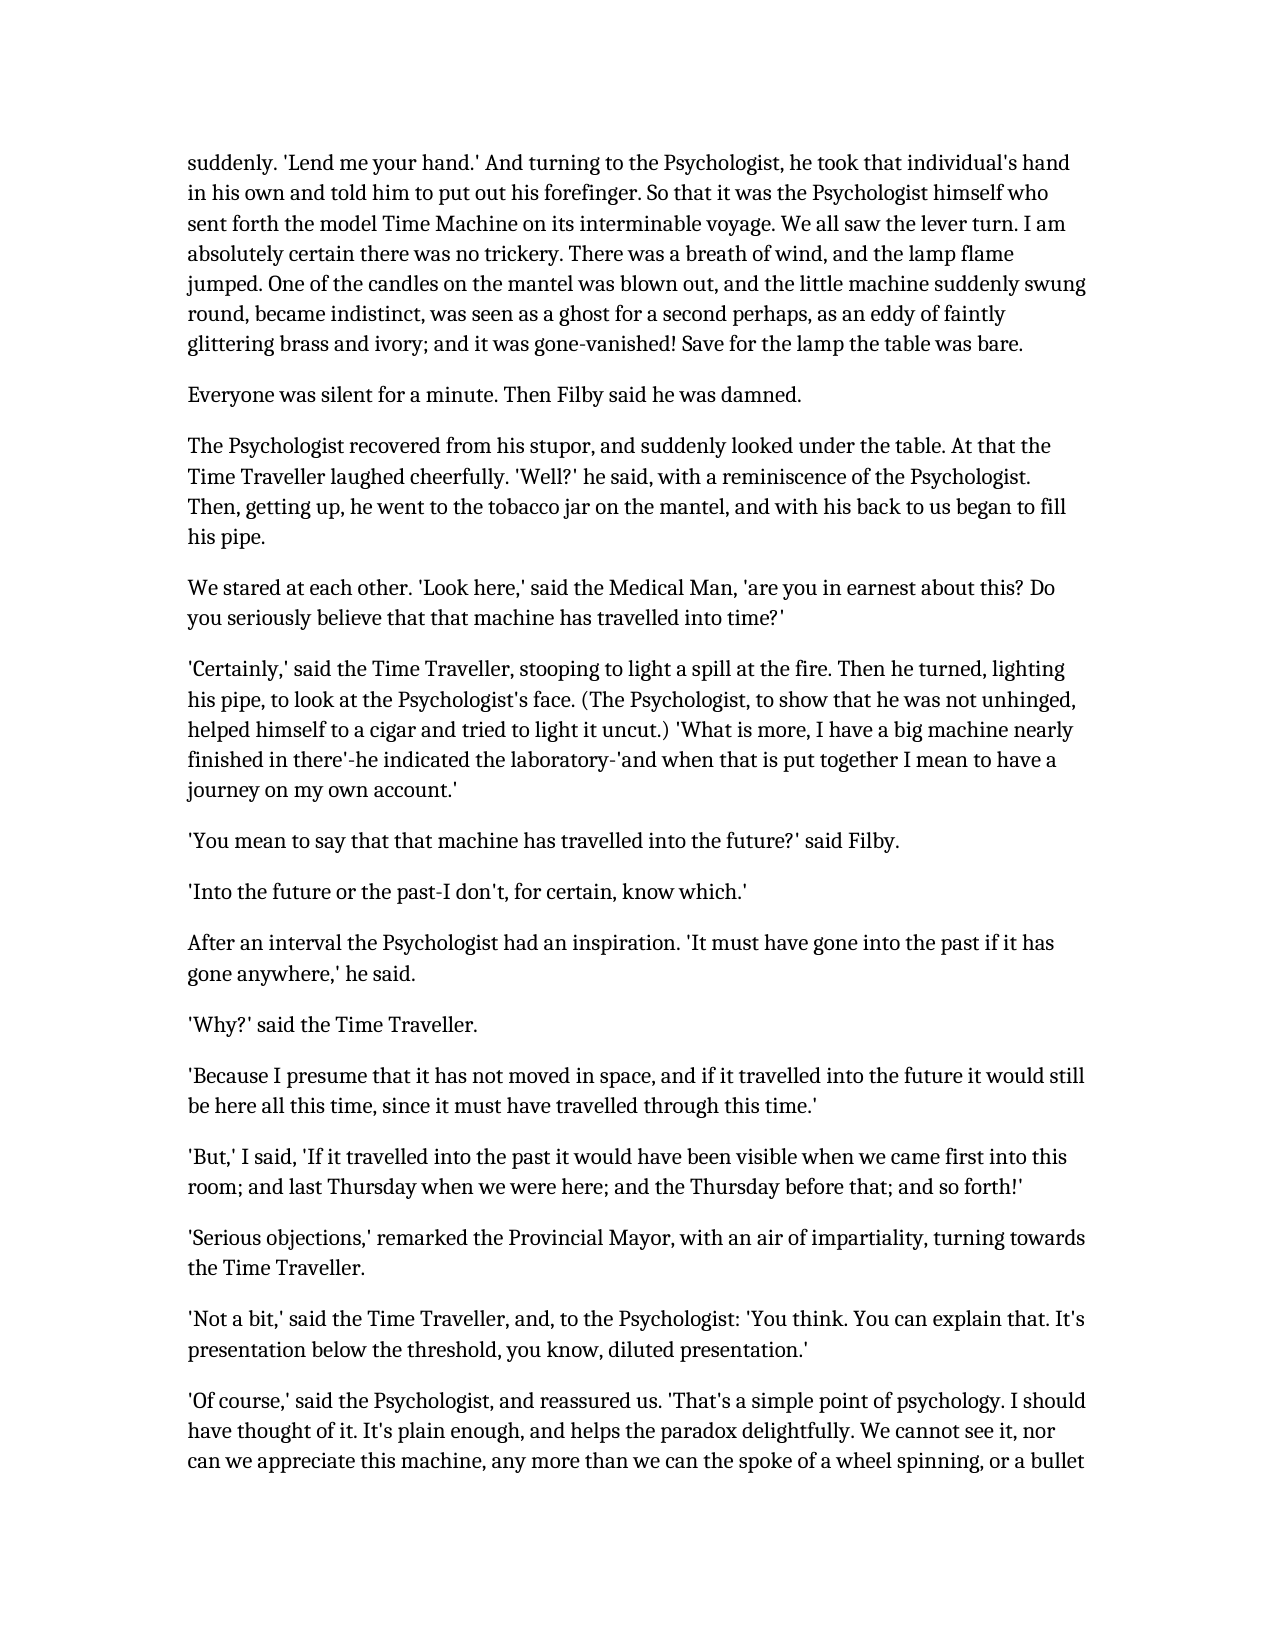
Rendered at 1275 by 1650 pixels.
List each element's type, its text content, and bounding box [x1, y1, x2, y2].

text 'But,' I said, 'If it travelled into the past it would have been visible when we came first into this room; and last Thursday when we were here; and the Thursday before that; and so forth!' [187, 1144, 1087, 1200]
text 'Serious objections,' remarked the Provincial Mayor, with an air of impartiality, turning towards the Time Traveller. [187, 1225, 1087, 1282]
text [187, 1387, 1087, 1474]
text 'Why?' said the Time Traveller. [187, 1011, 1087, 1038]
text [187, 150, 1087, 358]
text Everyone was silent for a minute. Then Filby said he was damned. [187, 382, 1087, 409]
text We stared at each other. 'Look here,' said the Medical Man, 'are you in earnest about this? Do you seriously believe that that machine has travelled into time?' [187, 575, 1087, 632]
text 'Because I presume that it has not moved in space, and if it travelled into the future it would still be here all this time, since it must have travelled through this time.' [187, 1062, 1087, 1119]
text After an interval the Psychologist had an inspiration. 'It must have gone into the past if it has gone anywhere,' he said. [187, 930, 1087, 987]
text 'Not a bit,' said the Time Traveller, and, to the Psychologist: 'You think. You can explain that. It's presentation below the threshold, you know, diluted presentation.' [187, 1306, 1087, 1363]
text 'Into the future or the past-I don't, for certain, know which.' [187, 879, 1087, 906]
text 'Certainly,' said the Time Traveller, stooping to light a spill at the fire. Then he turned, lighting his pipe, to look at the Psychologist's face. (The Psychologist, to show that he was not unhinged, helped himself to a cigar and tried to light it uncut.) 'What is more, I have a big machine nearly finished in there'-he indicated the laboratory-'and when that is put together I mean to have a journey on my own account.' [187, 656, 1087, 803]
text 'You mean to say that that machine has travelled into the future?' said Filby. [187, 828, 1087, 854]
text The Psychologist recovered from his stupor, and suddenly looked under the table. At that the Time Traveller laughed cheerfully. 'Well?' he said, with a reminiscence of the Psychologist. Then, getting up, he went to the tobacco jar on the mantel, and with his back to us began to fill his pipe. [187, 433, 1087, 550]
